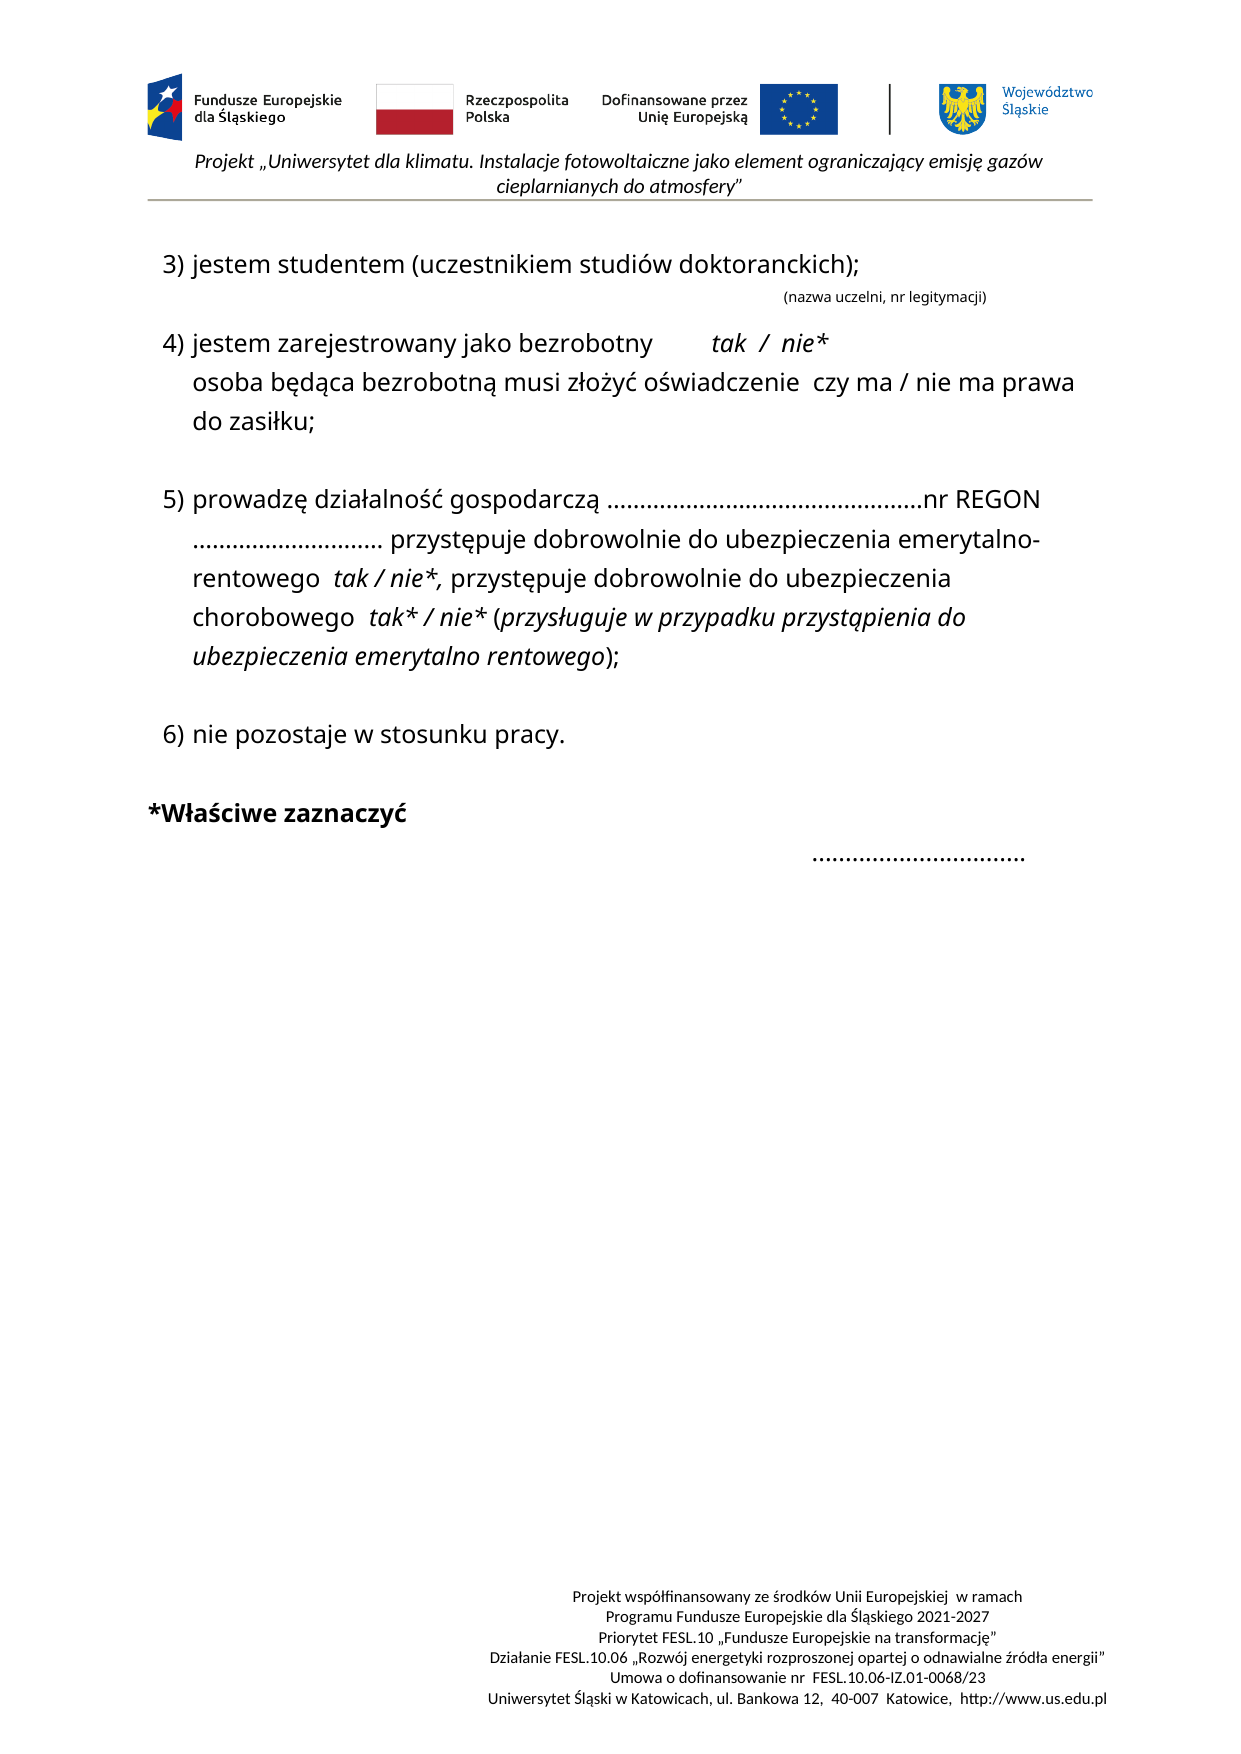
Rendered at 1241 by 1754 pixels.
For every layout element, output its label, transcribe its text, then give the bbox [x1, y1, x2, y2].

text *Właściwe zaznaczyć [148, 796, 1093, 829]
text ................................ [738, 835, 1093, 869]
list nie pozostaje w stosunku pracy. [162, 717, 1093, 751]
list jestem zarejestrowany jako bezrobotny tak / nie* [162, 326, 1093, 359]
picture [147, 73, 1093, 141]
text osoba będąca bezrobotną musi złożyć oświadczenie czy ma / nie ma prawa do zasiłku; [192, 365, 1093, 438]
text (nazwa uczelni, nr legitymacji) [148, 286, 1093, 320]
list prowadzę działalność gospodarczą …………………………………………nr REGON ……………………..… przystępuje dobrowolnie do ubezpieczenia emerytalno-rentowego tak / nie*, przystępuje dobrowolnie do ubezpieczenia chorobowego tak* / nie* (przysługuje w przypadku przystąpienia do ubezpieczenia emerytalno rentowego); [162, 482, 1093, 673]
list jestem studentem (uczestnikiem studiów doktoranckich); [162, 247, 1093, 281]
